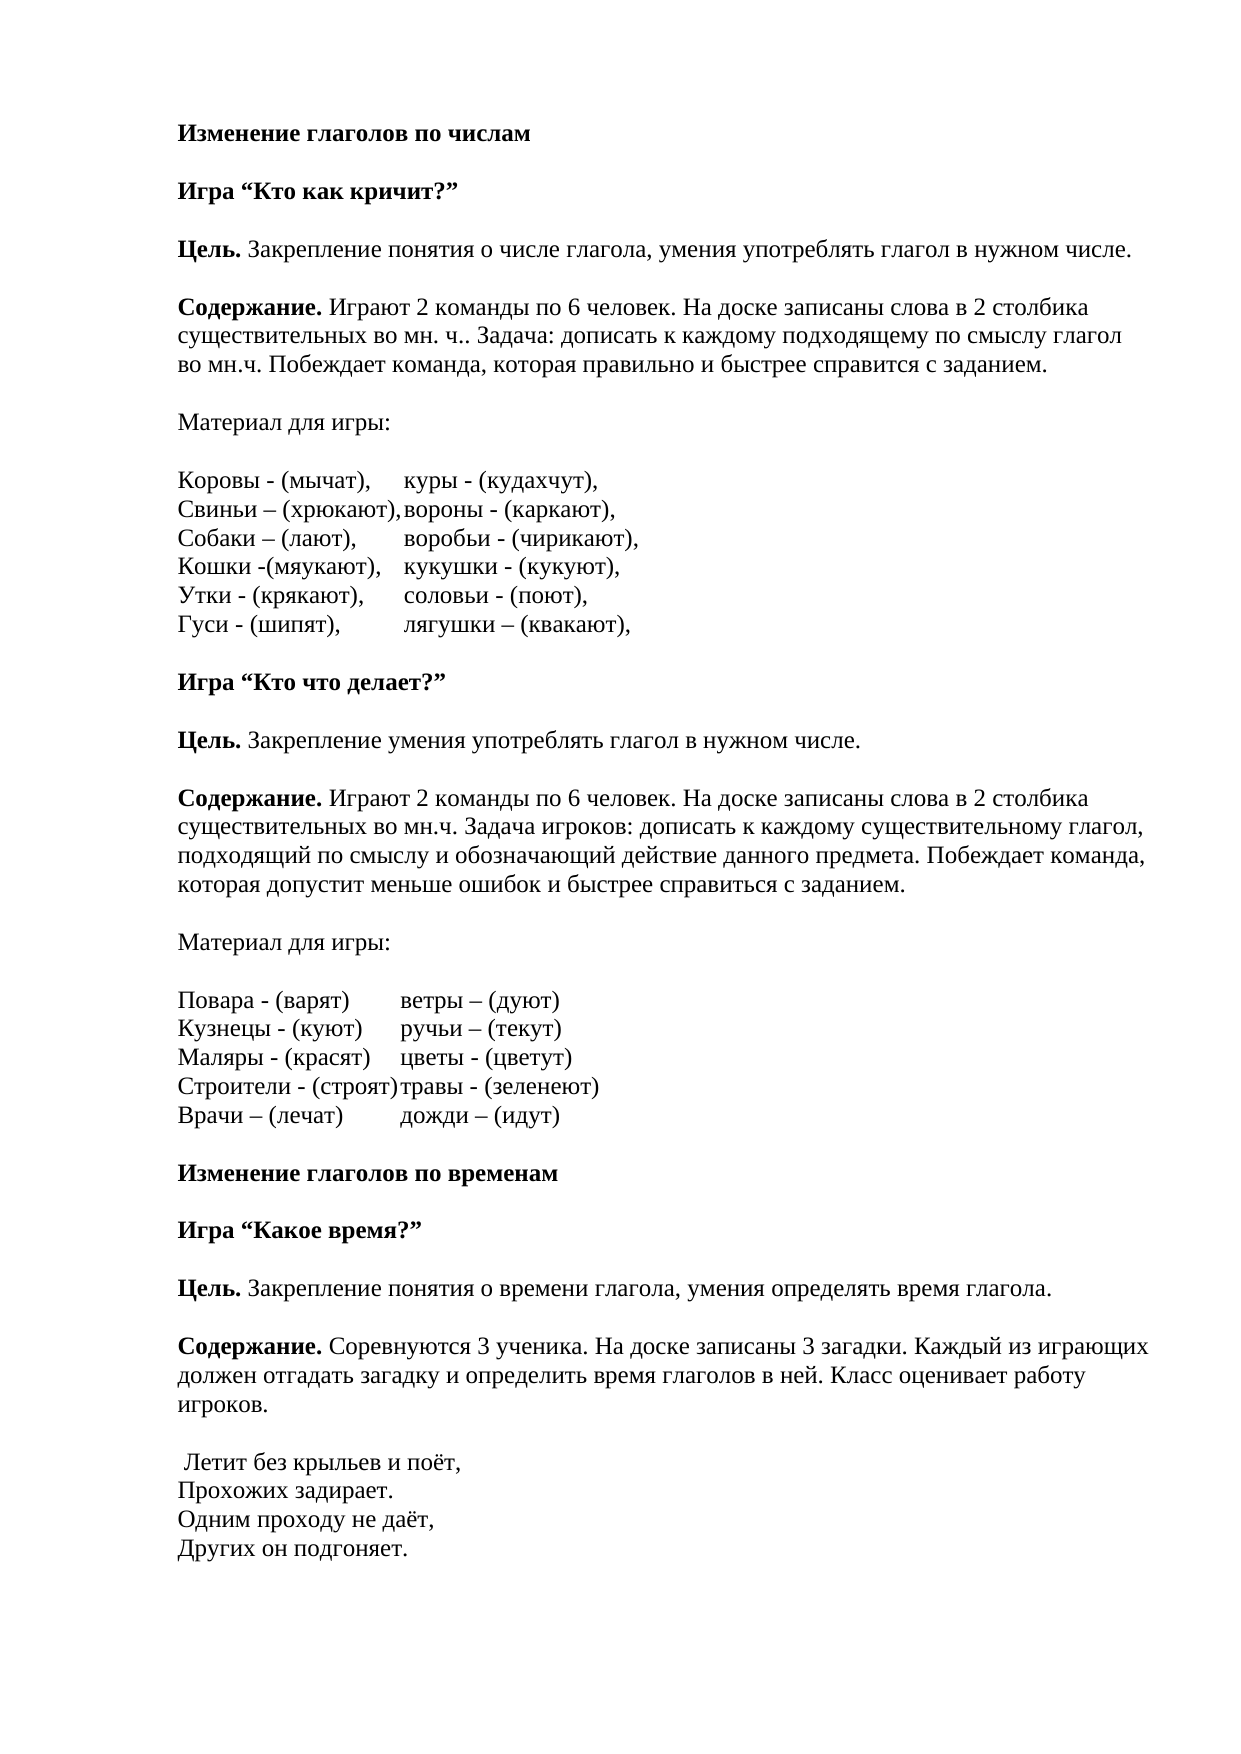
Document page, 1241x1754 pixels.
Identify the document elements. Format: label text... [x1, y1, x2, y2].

text Содержание. Соревнуются 3 ученика. На доске записаны 3 загадки. Каждый из играющих должен отгадать загадку и определить время глаголов в ней. Класс оценивает работу игроков. [177, 1331, 1152, 1418]
table_cell Собаки – (лают), [177, 523, 404, 551]
text Изменение глаголов по числам [177, 118, 1152, 147]
table_cell Строители - (строят) [177, 1071, 400, 1100]
table_cell Кузнецы - (куют) [177, 1014, 400, 1042]
table_cell лягушки – (квакают), [404, 609, 641, 638]
text Содержание. Играют 2 команды по 6 человек. На доске записаны слова в 2 столбика существительных во мн. ч.. Задача: дописать к каждому подходящему по смыслу глагол во мн.ч. Побеждает команда, которая правильно и быстрее справится с заданием. [177, 292, 1152, 378]
table_cell Свиньи – (хрюкают), [177, 494, 404, 523]
table_cell дожди – (идут) [400, 1100, 602, 1128]
table_header куры - (кудахчут), [404, 465, 641, 494]
table_cell ручьи – (текут) [400, 1014, 602, 1042]
text Летит без крыльев и поёт, Прохожих задирает. Одним проходу не даёт, Других он подгоняет. [177, 1447, 1152, 1562]
text Изменение глаголов по временам [177, 1158, 1152, 1186]
text Цель. Закрепление понятия о числе глагола, умения употреблять глагол в нужном числе. [177, 234, 1152, 263]
text Материал для игры: [177, 927, 1152, 956]
table_header Повара - (варят) [177, 985, 400, 1013]
table_cell воробьи - (чирикают), [404, 523, 641, 551]
table_cell Кошки -(мяукают), [177, 551, 404, 580]
table_cell Врачи – (лечат) [177, 1100, 400, 1128]
table_cell Утки - (крякают), [177, 580, 404, 609]
text Игра “Кто что делает?” [177, 667, 1152, 696]
table_header ветры – (дуют) [400, 985, 602, 1013]
text Игра “Кто как кричит?” [177, 176, 1152, 205]
table_cell травы - (зеленеют) [400, 1071, 602, 1100]
table_cell цветы - (цветут) [400, 1042, 602, 1071]
text Цель. Закрепление понятия о времени глагола, умения определять время глагола. [177, 1273, 1152, 1302]
table_cell Гуси - (шипят), [177, 609, 404, 638]
table_header Коровы - (мычат), [177, 465, 404, 494]
text Материал для игры: [177, 407, 1152, 436]
text Содержание. Играют 2 команды по 6 человек. На доске записаны слова в 2 столбика существительных во мн.ч. Задача игроков: дописать к каждому существительному глагол, подходящий по смыслу и обозначающий действие данного предмета. Побеждает команда, которая допустит меньше ошибок и быстрее справиться с заданием. [177, 783, 1152, 898]
text Цель. Закрепление умения употреблять глагол в нужном числе. [177, 725, 1152, 753]
table_cell Маляры - (красят) [177, 1042, 400, 1071]
table_cell вороны - (каркают), [404, 494, 641, 523]
table_cell кукушки - (кукуют), [404, 551, 641, 580]
table_cell соловьи - (поют), [404, 580, 641, 609]
text Игра “Какое время?” [177, 1216, 1152, 1244]
